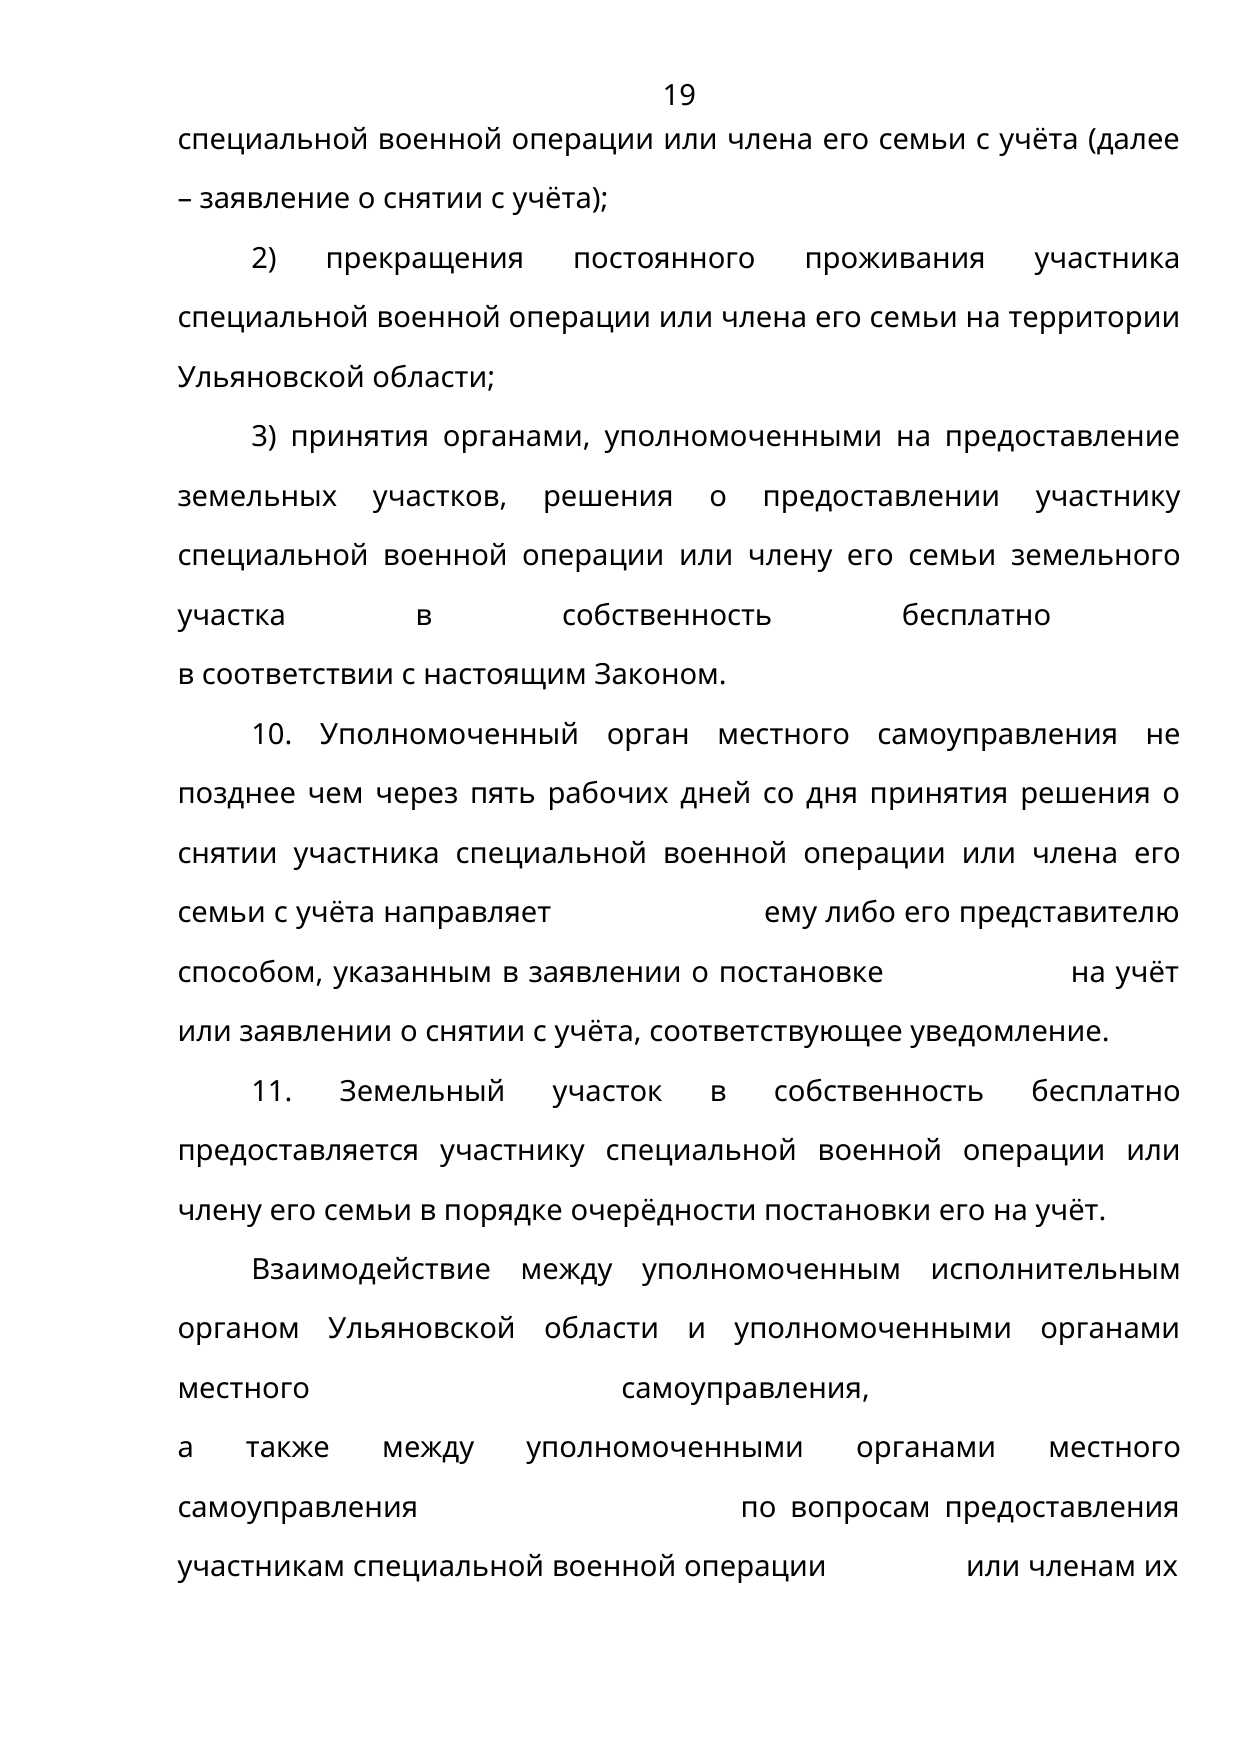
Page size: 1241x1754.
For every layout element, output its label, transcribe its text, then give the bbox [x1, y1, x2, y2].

text 10. Уполномоченный орган местного самоуправления не позднее чем через пять рабочих дней со дня принятия решения о снятии участника специальной военной операции или члена его семьи с учёта направляет ему либо его представителю способом, указанным в заявлении о постановке на учёт или заявлении о снятии с учёта, соответствующее уведомление. [177, 713, 1181, 1050]
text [177, 118, 1181, 217]
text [177, 1248, 1181, 1585]
text 3) принятия органами, уполномоченными на предоставление земельных участков, решения о предоставлении участнику специальной военной операции или члену его семьи земельного участка в собственность бесплатно в соответствии с настоящим Законом. [177, 416, 1181, 693]
text 2) прекращения постоянного проживания участника специальной военной операции или члена его семьи на территории Ульяновской области; [177, 237, 1181, 396]
text 11. Земельный участок в собственность бесплатно предоставляется участнику специальной военной операции или члену его семьи в порядке очерёдности постановки его на учёт. [177, 1070, 1181, 1228]
